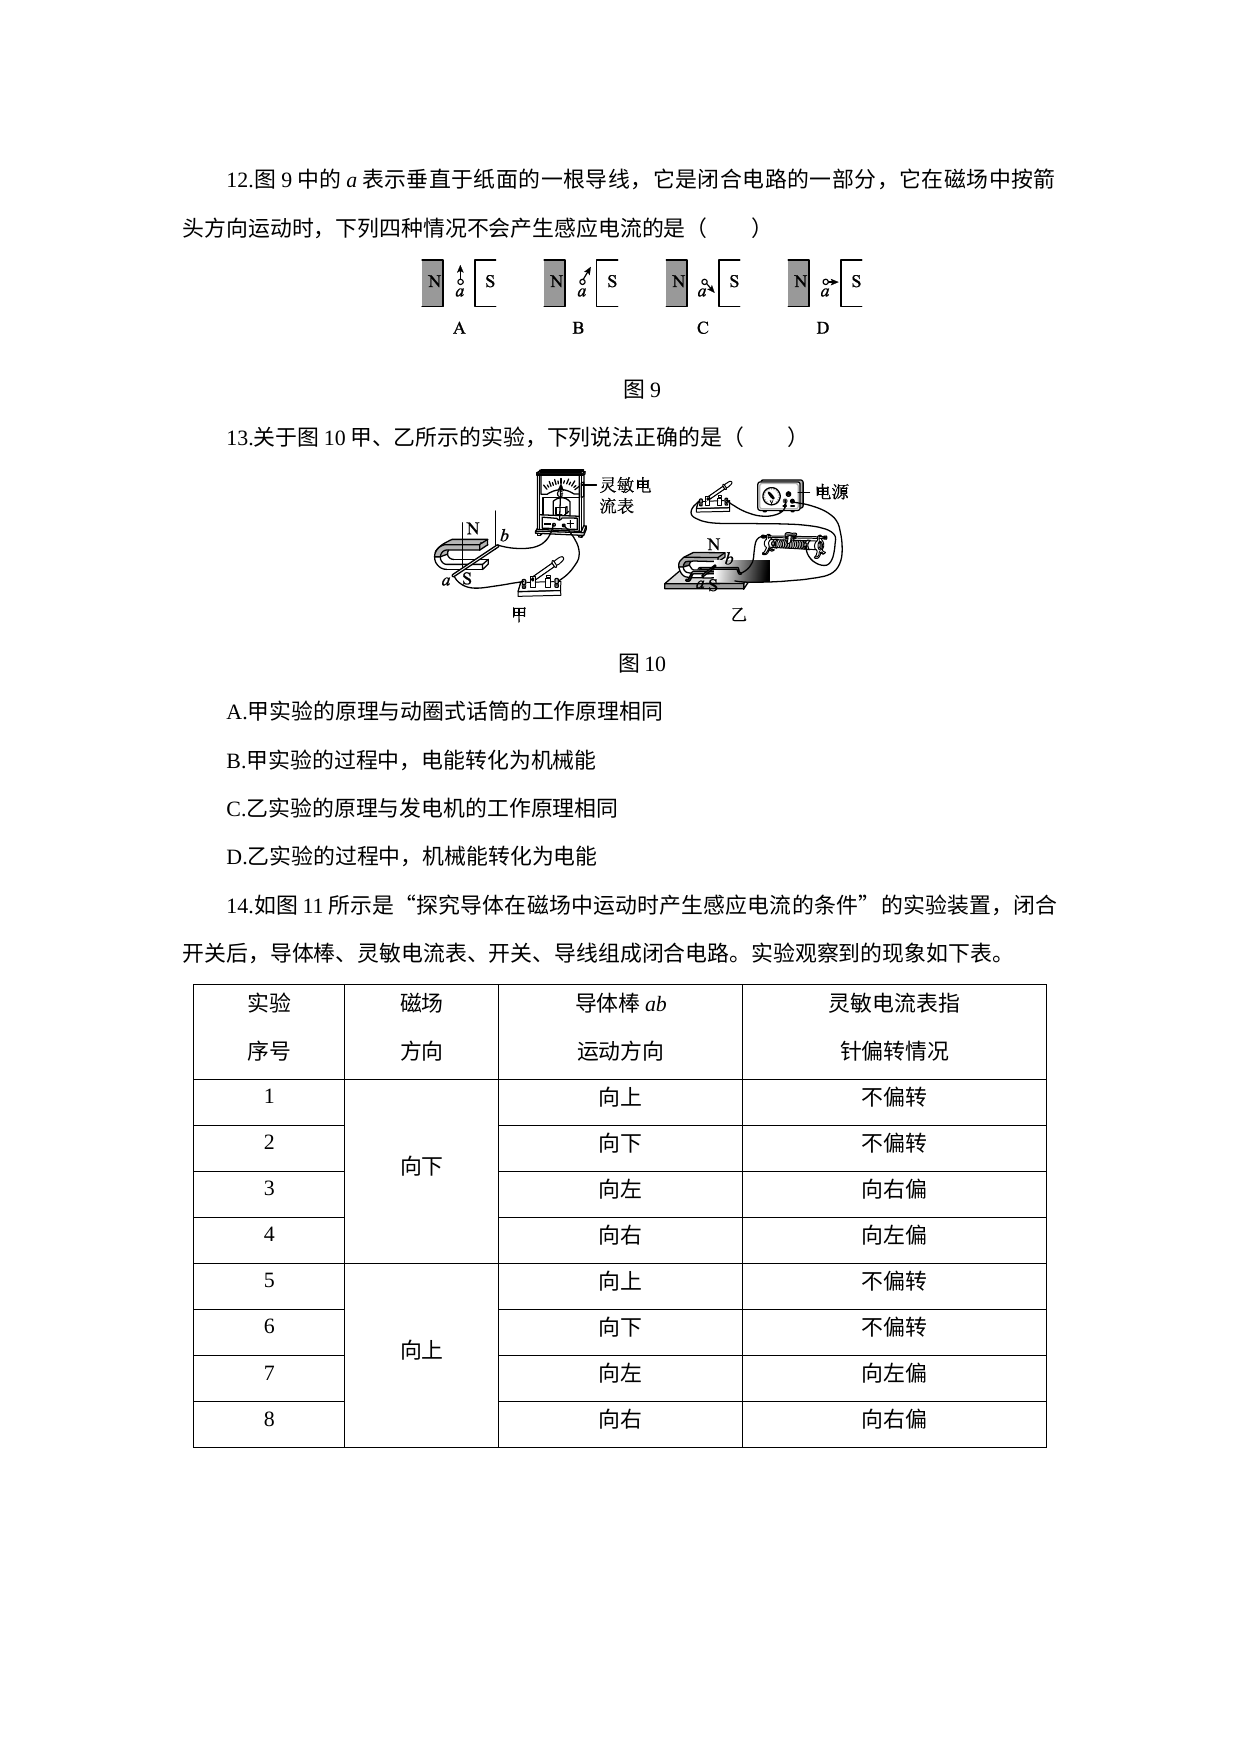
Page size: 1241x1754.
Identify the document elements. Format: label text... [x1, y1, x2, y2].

table_cell 1 [194, 1080, 344, 1125]
table_cell 不偏转 [743, 1264, 1046, 1309]
text 13.关于图10甲、乙所示的实验，下列说法正确的是（ ） [182, 420, 1058, 452]
table_cell 7 [194, 1356, 344, 1401]
text 图10 [182, 646, 1058, 678]
table_cell 向左 [499, 1356, 742, 1401]
text 14.如图11所示是“探究导体在磁场中运动时产生感应电流的条件”的实验装置，闭合开关后，导体棒、灵敏电流表、开关、导线组成闭合电路。实验观察到的现象如下表。 [182, 887, 1058, 968]
table_cell 5 [194, 1264, 344, 1309]
table_cell 不偏转 [743, 1126, 1046, 1171]
table_cell 8 [194, 1402, 344, 1447]
text 12.图9中的a表示垂直于纸面的一根导线，它是闭合电路的一部分，它在磁场中按箭头方向运动时，下列四种情况不会产生感应电流的是（ ） [182, 162, 1058, 243]
table_cell 向右偏 [743, 1402, 1046, 1447]
table_cell 向右 [499, 1402, 742, 1447]
text D.乙实验的过程中，机械能转化为电能 [182, 839, 1058, 871]
table_cell 向上 [345, 1264, 498, 1447]
table_cell 向下 [499, 1310, 742, 1355]
table_header 实验 序号 [194, 985, 344, 1079]
table_cell 2 [194, 1126, 344, 1171]
text B.甲实验的过程中，电能转化为机械能 [182, 742, 1058, 775]
table_cell 向下 [345, 1080, 498, 1263]
table_cell 6 [194, 1310, 344, 1355]
table_cell 向右 [499, 1218, 742, 1263]
text A.甲实验的原理与动圈式话筒的工作原理相同 [182, 694, 1058, 726]
table_cell 向上 [499, 1264, 742, 1309]
table_cell 向左偏 [743, 1218, 1046, 1263]
table_cell 向左 [499, 1172, 742, 1217]
table_header 磁场 方向 [345, 985, 498, 1079]
text 图9 [182, 371, 1058, 404]
table_cell 向上 [499, 1080, 742, 1125]
table_header 灵敏电流表指 针偏转情况 [743, 985, 1046, 1079]
table_cell 向右偏 [743, 1172, 1046, 1217]
table_cell 向下 [499, 1126, 742, 1171]
table_cell 3 [194, 1172, 344, 1217]
table_cell 不偏转 [743, 1080, 1046, 1125]
table_header 导体棒ab 运动方向 [499, 985, 742, 1079]
table_cell 4 [194, 1218, 344, 1263]
text C.乙实验的原理与发电机的工作原理相同 [182, 791, 1058, 823]
table_cell 不偏转 [743, 1310, 1046, 1355]
table_cell 向左偏 [743, 1356, 1046, 1401]
